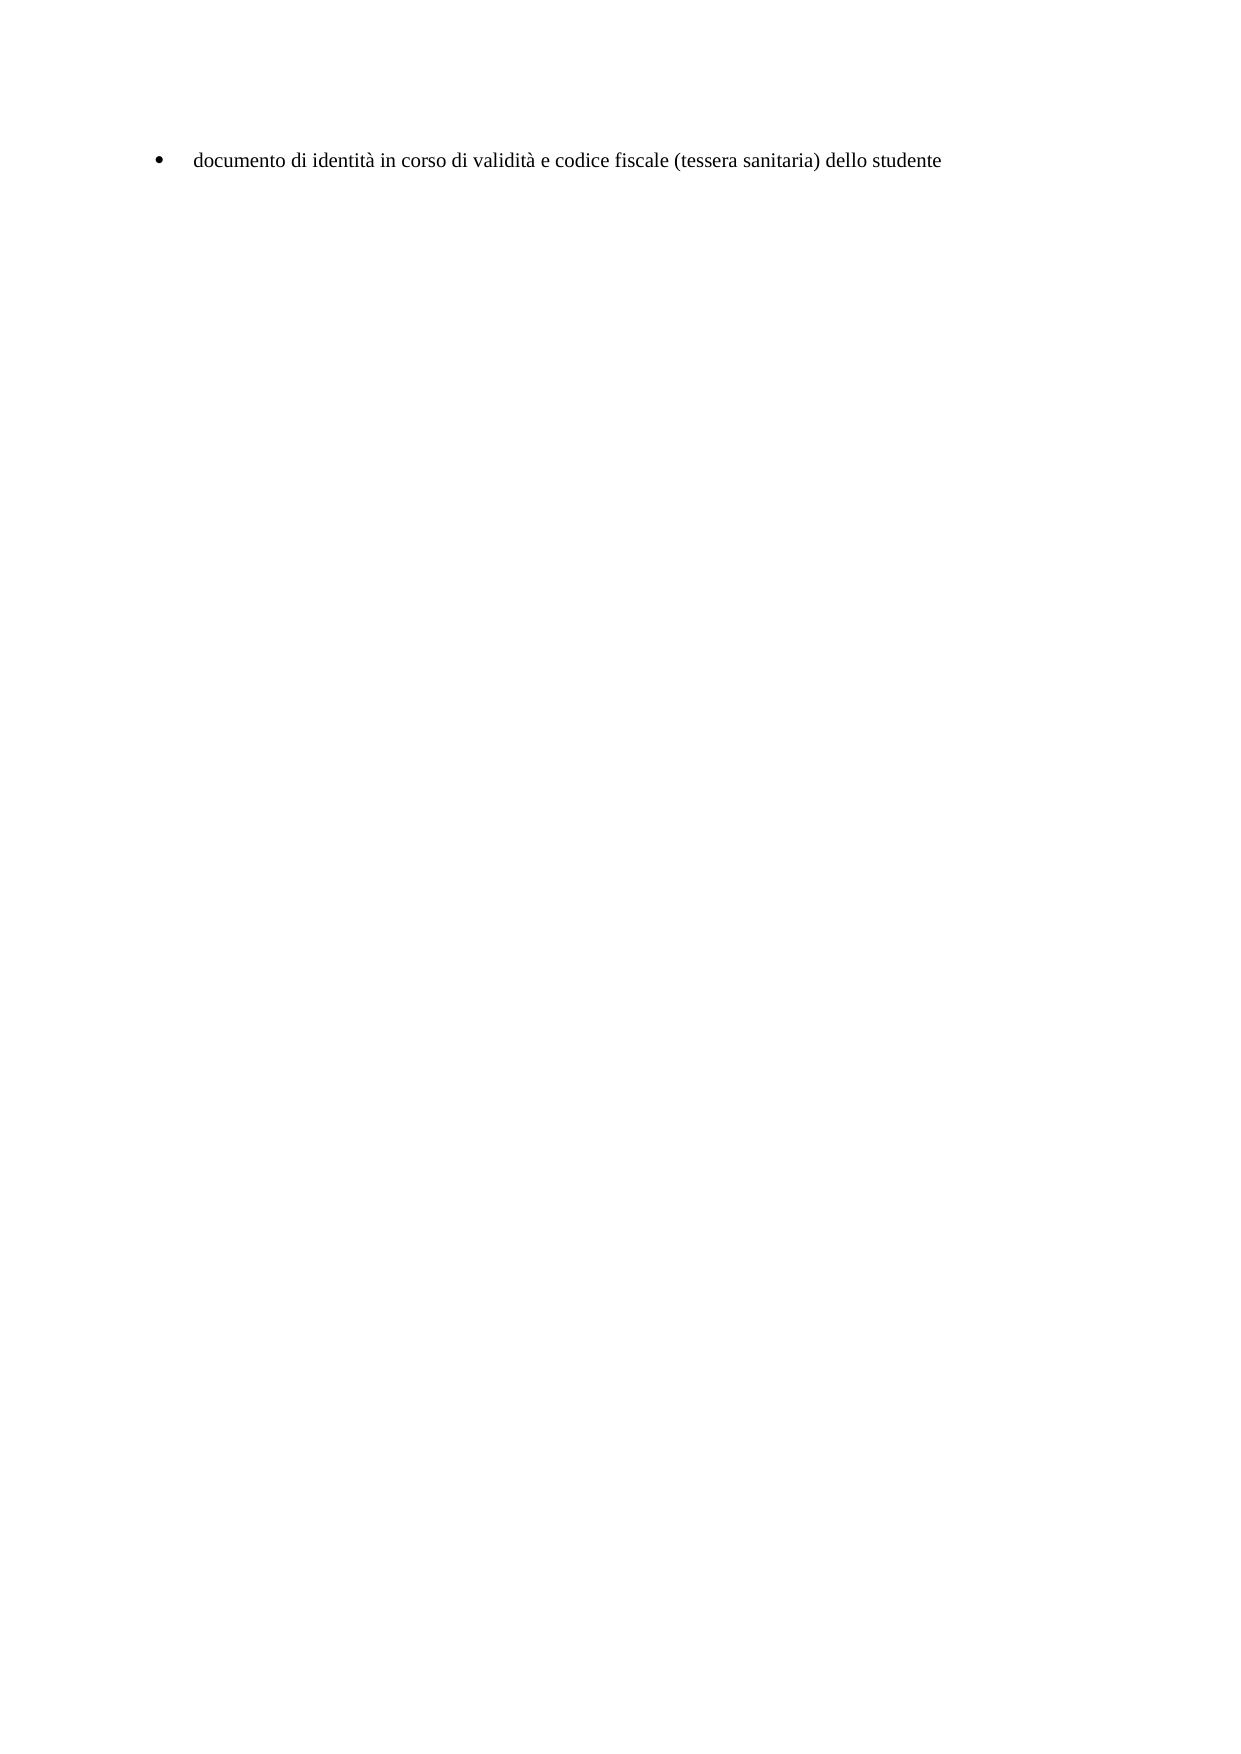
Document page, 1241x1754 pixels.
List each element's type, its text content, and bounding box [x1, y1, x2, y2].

list documento di identità in corso di validità e codice fiscale (tessera sanitaria) dello studente [156, 148, 1122, 172]
